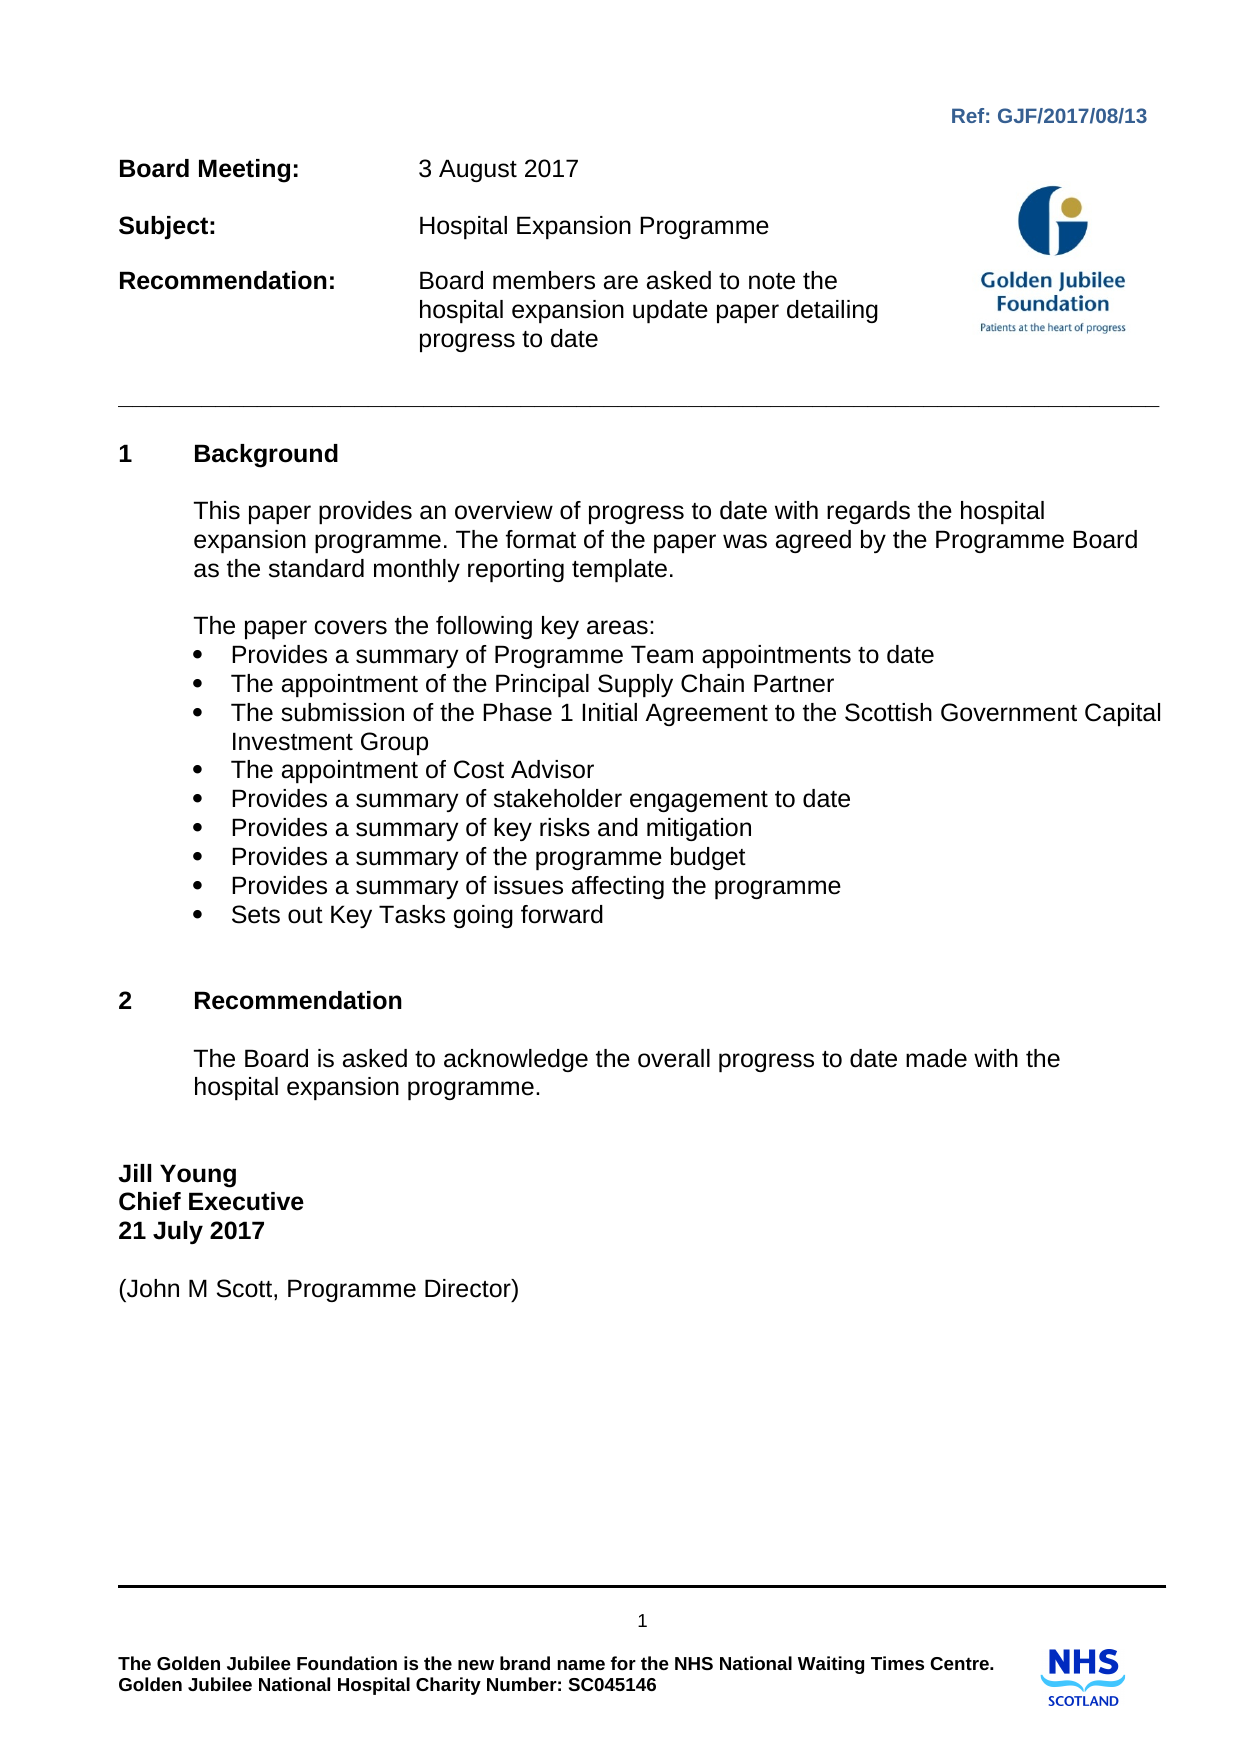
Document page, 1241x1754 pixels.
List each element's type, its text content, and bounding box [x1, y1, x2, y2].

list Sets out Key Tasks going forward [193, 900, 1166, 928]
list Provides a summary of Programme Team appointments to date [193, 640, 1166, 669]
text Subject: Hospital Expansion Programme [118, 211, 939, 240]
picture [1040, 1649, 1125, 1706]
text The Board is asked to acknowledge the overall progress to date made with the hospital expansion programme. [193, 1043, 1147, 1101]
list Provides a summary of the programme budget [193, 842, 1166, 871]
list Provides a summary of issues affecting the programme [193, 871, 1166, 900]
text Ref: GJF/2017/08/13 [177, 103, 1147, 127]
text 2 Recommendation [118, 986, 1147, 1015]
list Provides a summary of key risks and mitigation [193, 813, 1166, 842]
text This paper provides an overview of progress to date with regards the hospital expansion programme. The format of the paper was agreed by the Programme Board as the standard monthly reporting template. [193, 496, 1147, 583]
text ___________________________________________________________________________ [118, 381, 1171, 410]
text 21 July 2017 [118, 1216, 1147, 1245]
list The appointment of Cost Advisor [193, 755, 1166, 784]
text (John M Scott, Programme Director) [118, 1273, 1147, 1302]
subtitle Board Meeting: 3 August 2017 [118, 154, 939, 182]
text 1 Background [118, 439, 1147, 468]
text The paper covers the following key areas: [193, 611, 1166, 640]
text Chief Executive [118, 1187, 1147, 1216]
list Provides a summary of stakeholder engagement to date [193, 784, 1166, 813]
text Jill Young [118, 1158, 1147, 1187]
list The appointment of the Principal Supply Chain Partner [193, 669, 1166, 698]
picture [939, 148, 1167, 377]
list The submission of the Phase 1 Initial Agreement to the Scottish Government Capital Investment Group [193, 698, 1166, 755]
text Recommendation: Board members are asked to note the hospital expansion update paper detailing progress to date [118, 266, 939, 353]
